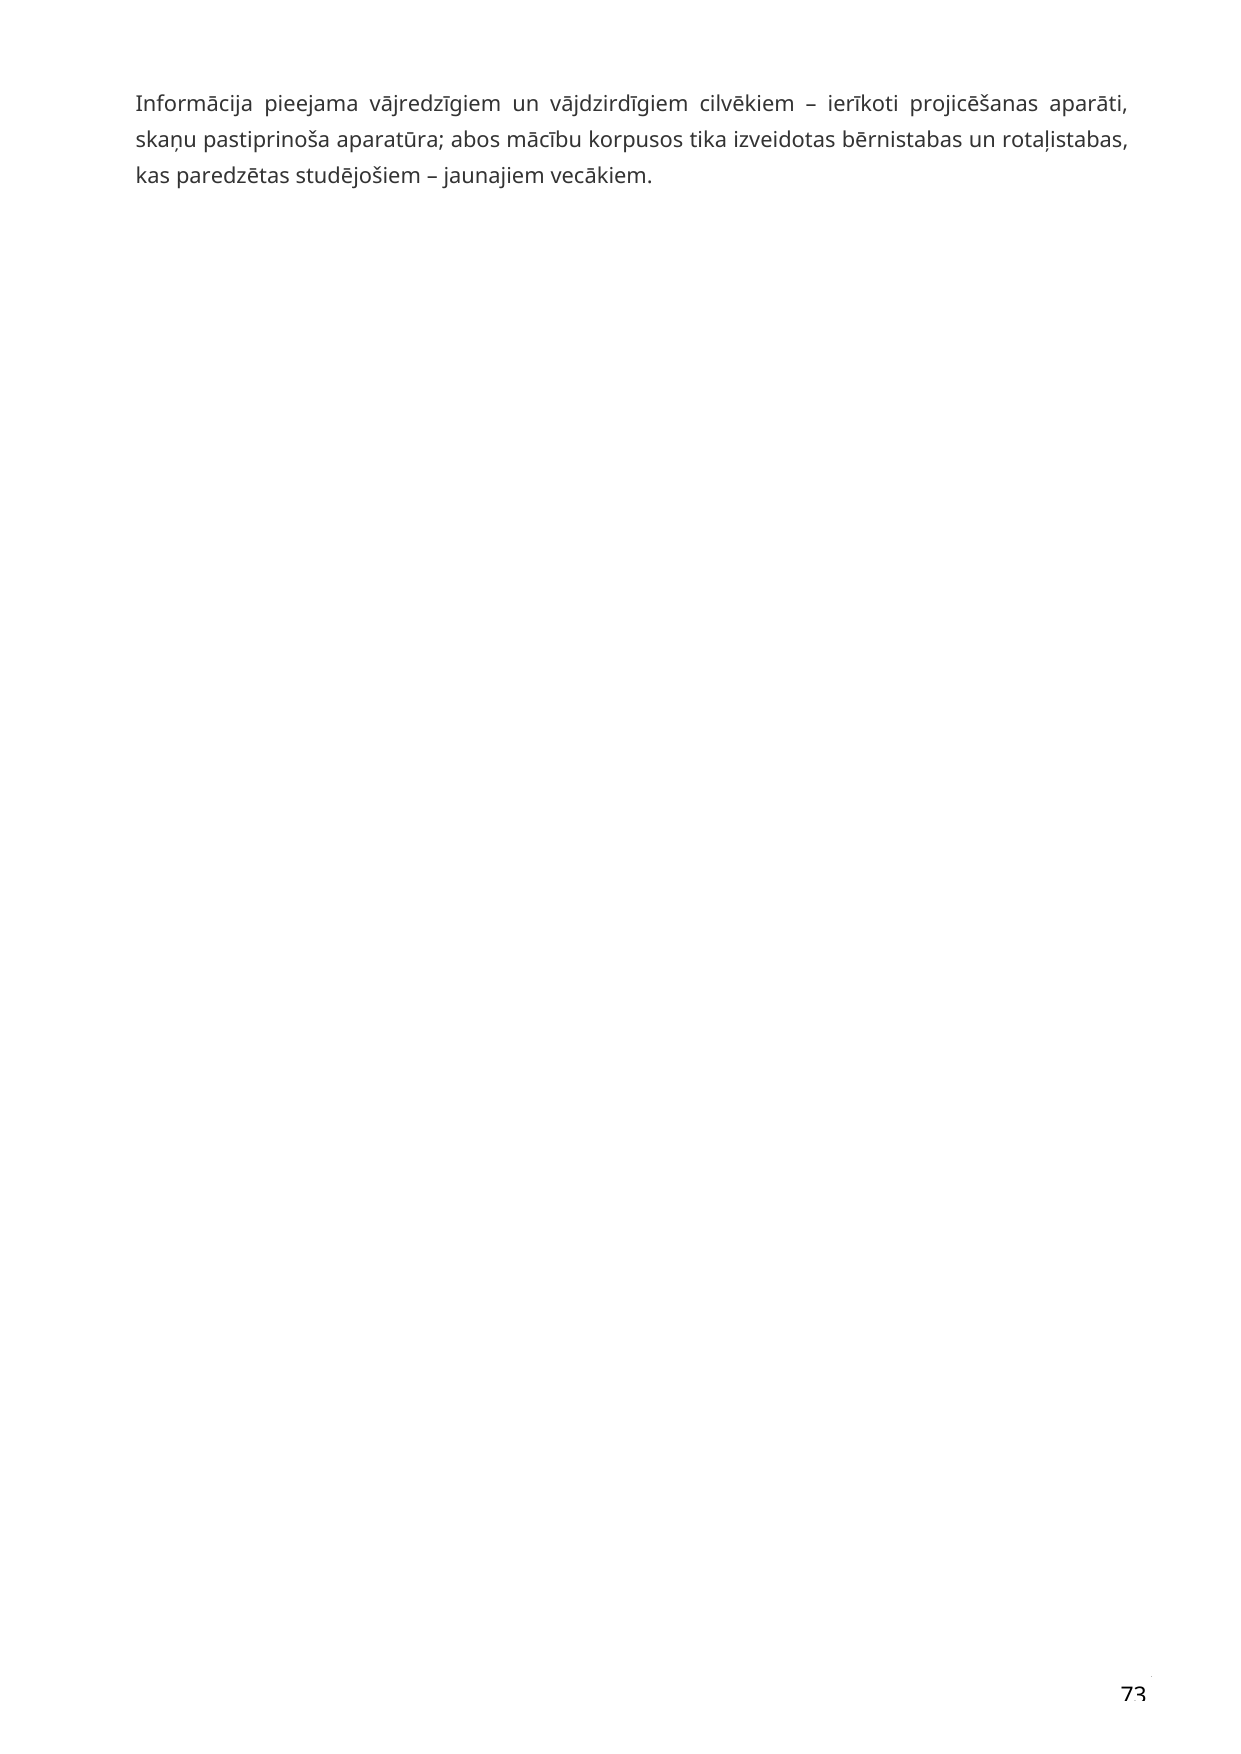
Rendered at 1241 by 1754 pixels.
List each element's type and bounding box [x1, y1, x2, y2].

text [135, 87, 1129, 190]
